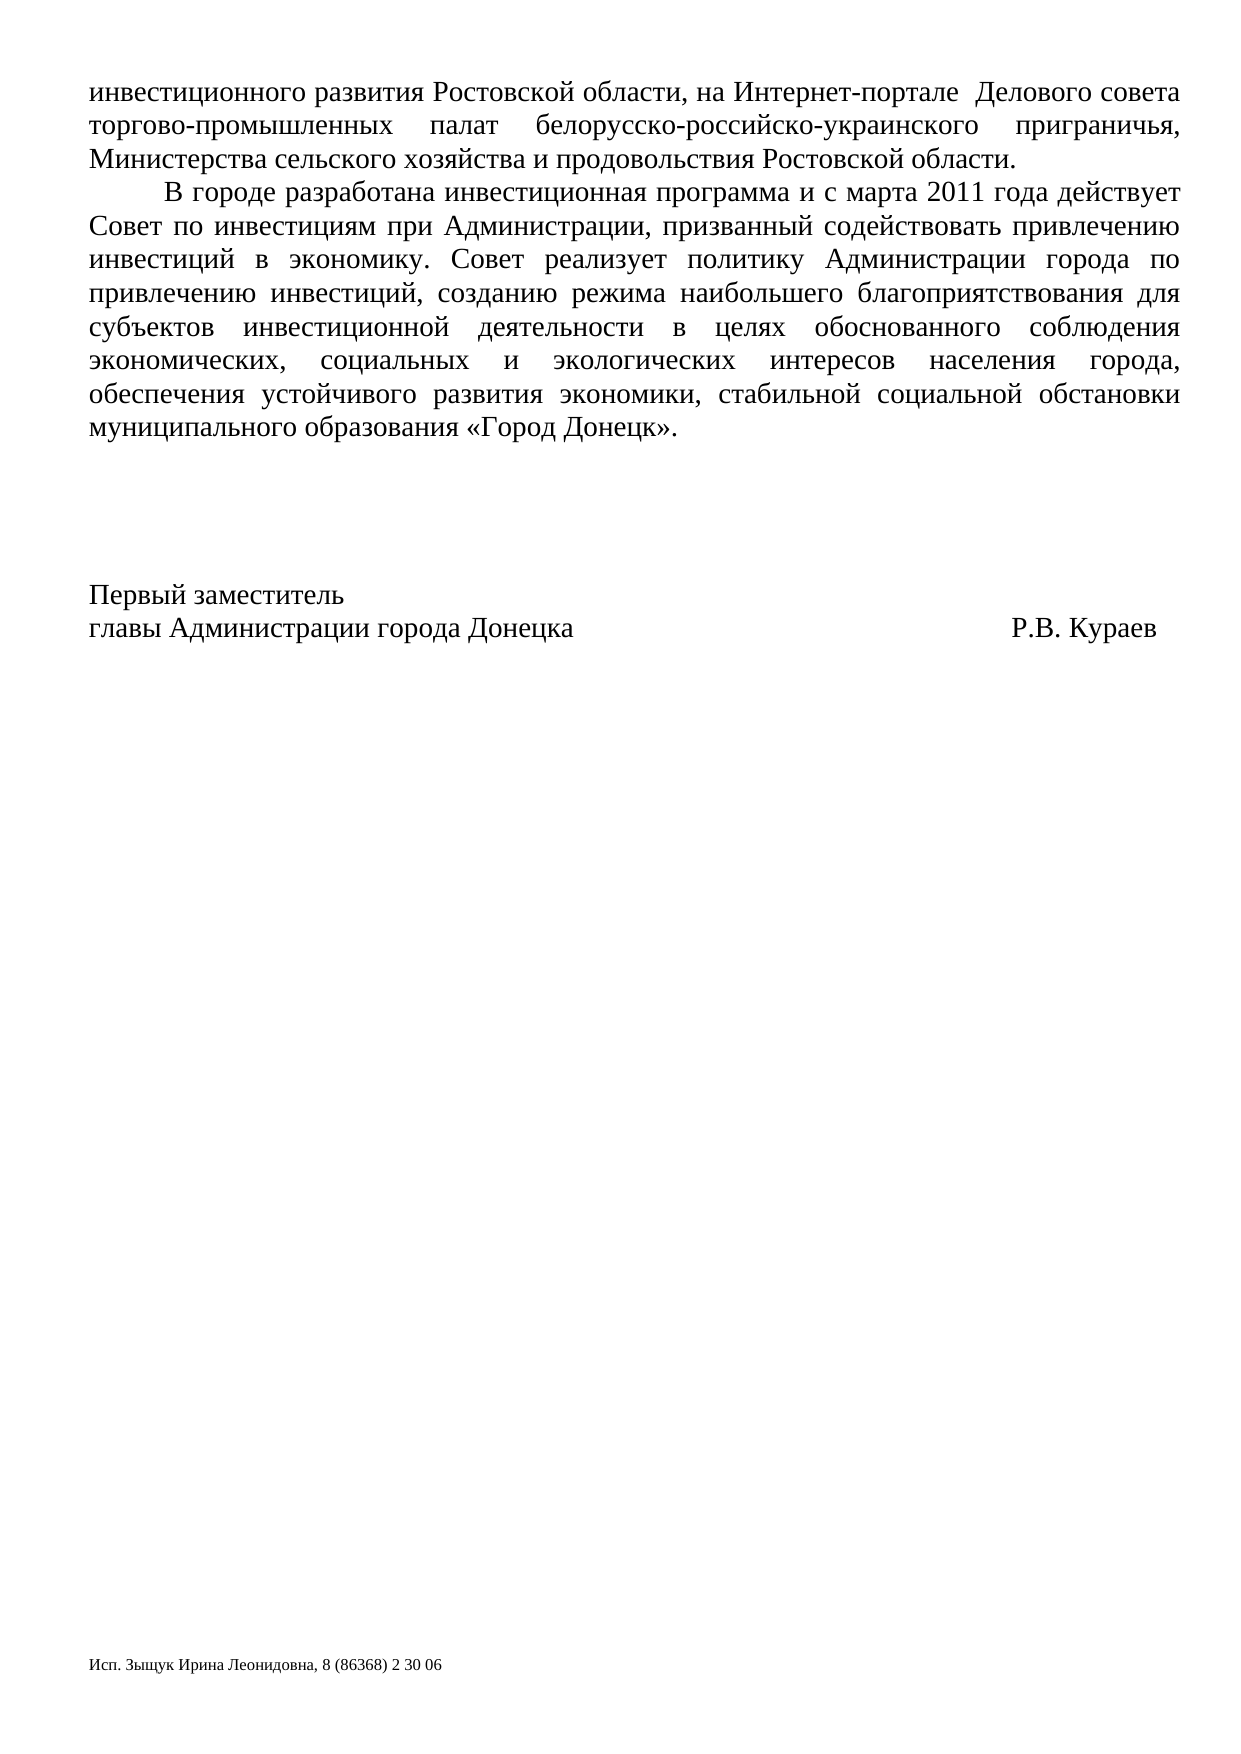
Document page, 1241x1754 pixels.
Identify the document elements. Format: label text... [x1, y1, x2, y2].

text Исп. Зыщук Ирина Леонидовна, 8 (86368) 2 30 06 [89, 1655, 1181, 1674]
text Первый заместитель [89, 577, 1181, 611]
text В городе разработана инвестиционная программа и с марта 2011 года действует Совет по инвестициям при Администрации, призванный содействовать привлечению инвестиций в экономику. Совет реализует политику Администрации города по привлечению инвестиций, созданию режима наибольшего благоприятствования для субъектов инвестиционной деятельности в целях обоснованного соблюдения экономических, социальных и экологических интересов населения города, обеспечения устойчивого развития экономики, стабильной социальной обстановки муниципального образования «Город Донецк». [89, 174, 1181, 443]
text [89, 74, 1181, 174]
text главы Администрации города Донецка Р.В. Кураев [89, 611, 1181, 644]
